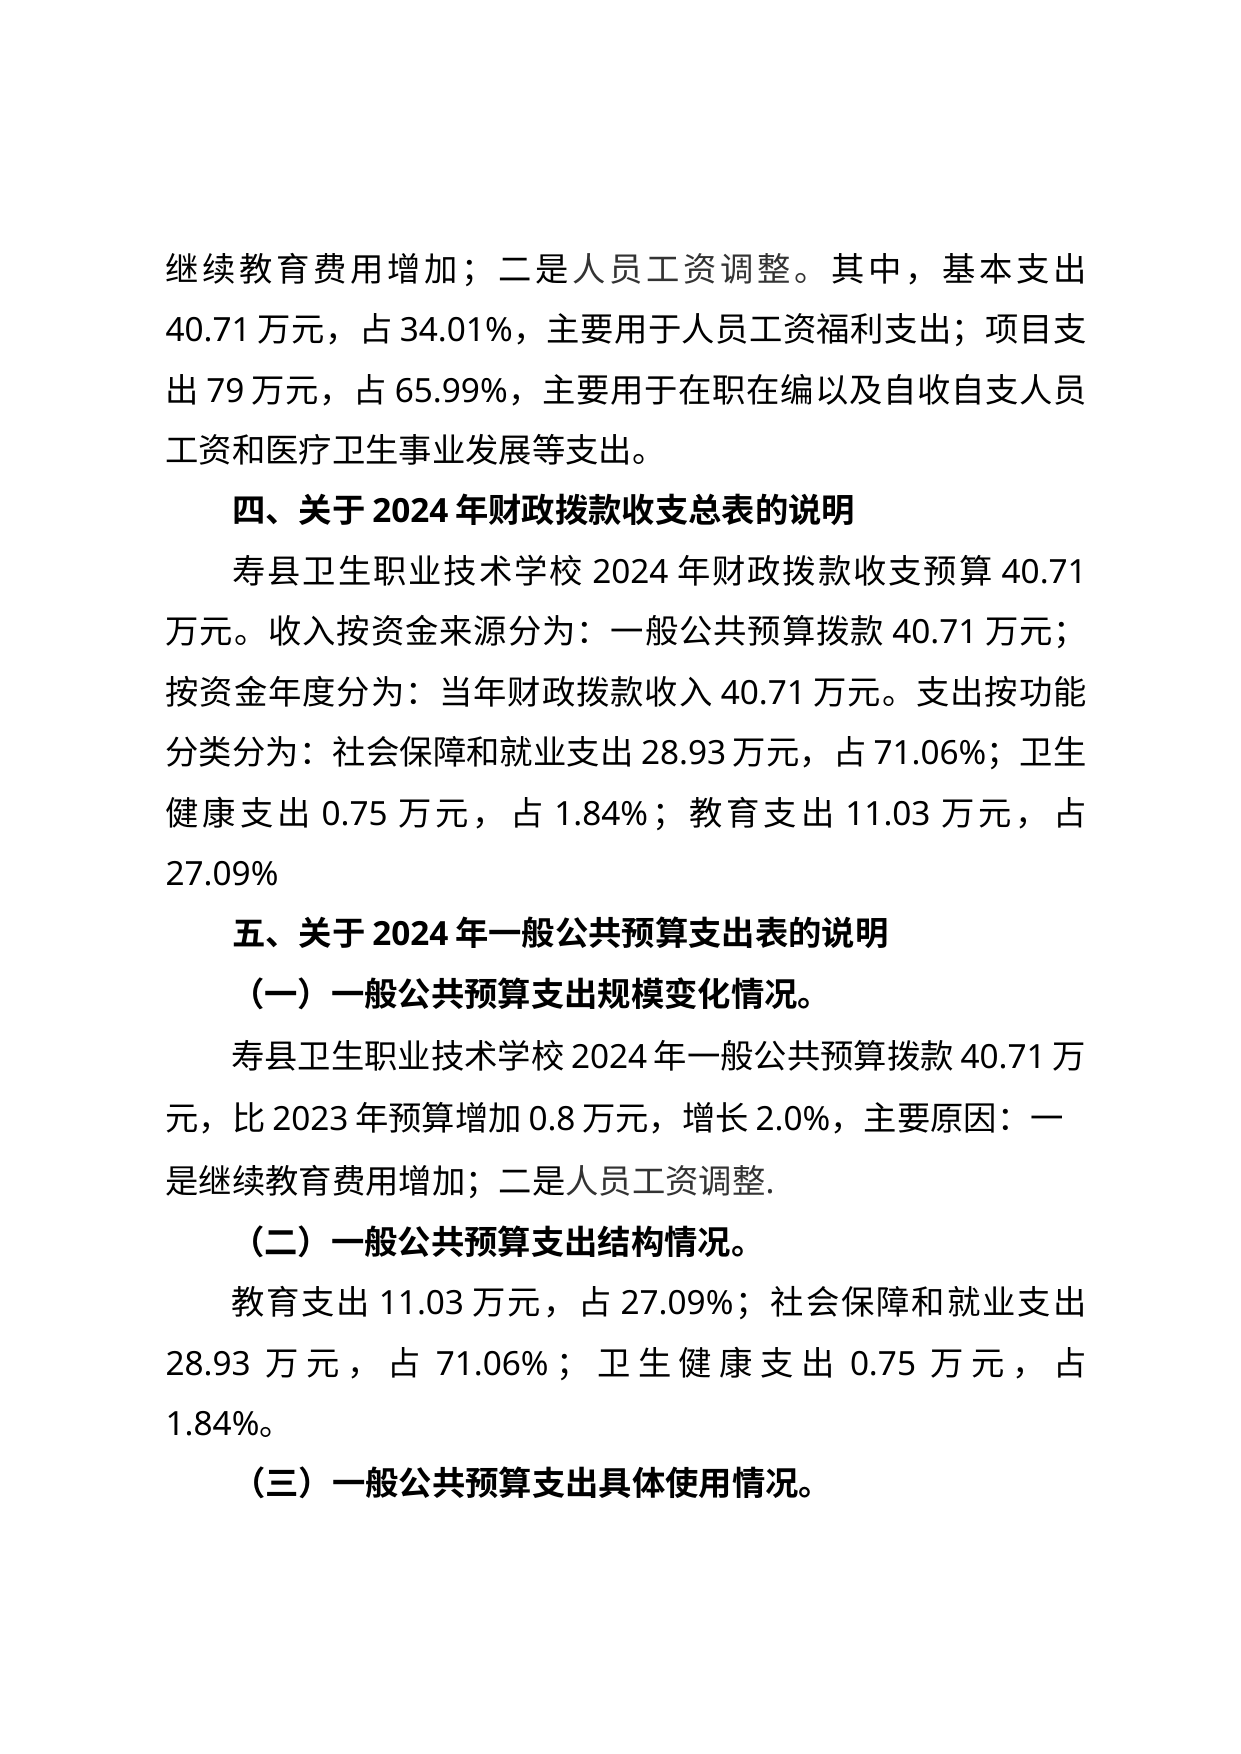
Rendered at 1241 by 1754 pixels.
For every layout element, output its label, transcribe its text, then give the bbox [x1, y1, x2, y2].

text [165, 233, 1087, 474]
text （一）一般公共预算支出规模变化情况。 [165, 958, 1087, 1018]
text 四、关于2024年财政拨款收支总表的说明 [165, 474, 1087, 535]
text 寿县卫生职业技术学校2024年一般公共预算拨款40.71万元，比2023年预算增加0.8万元，增长2.0%，主要原因：一是继续教育费用增加；二是人员工资调整. [165, 1018, 1087, 1206]
text 教育支出11.03万元，占27.09%；社会保障和就业支出28.93万元，占71.06%；卫生健康支出0.75万元，占1.84%。 [165, 1266, 1087, 1447]
text 五、关于2024年一般公共预算支出表的说明 [165, 897, 1087, 958]
text （三）一般公共预算支出具体使用情况。 [165, 1447, 1087, 1508]
text （二）一般公共预算支出结构情况。 [165, 1206, 1087, 1266]
text 寿县卫生职业技术学校2024年财政拨款收支预算40.71万元。收入按资金来源分为：一般公共预算拨款40.71万元；按资金年度分为：当年财政拨款收入40.71万元。支出按功能分类分为：社会保障和就业支出28.93万元，占71.06%；卫生健康支出0.75万元，占1.84%；教育支出11.03万元，占27.09% [165, 535, 1087, 897]
